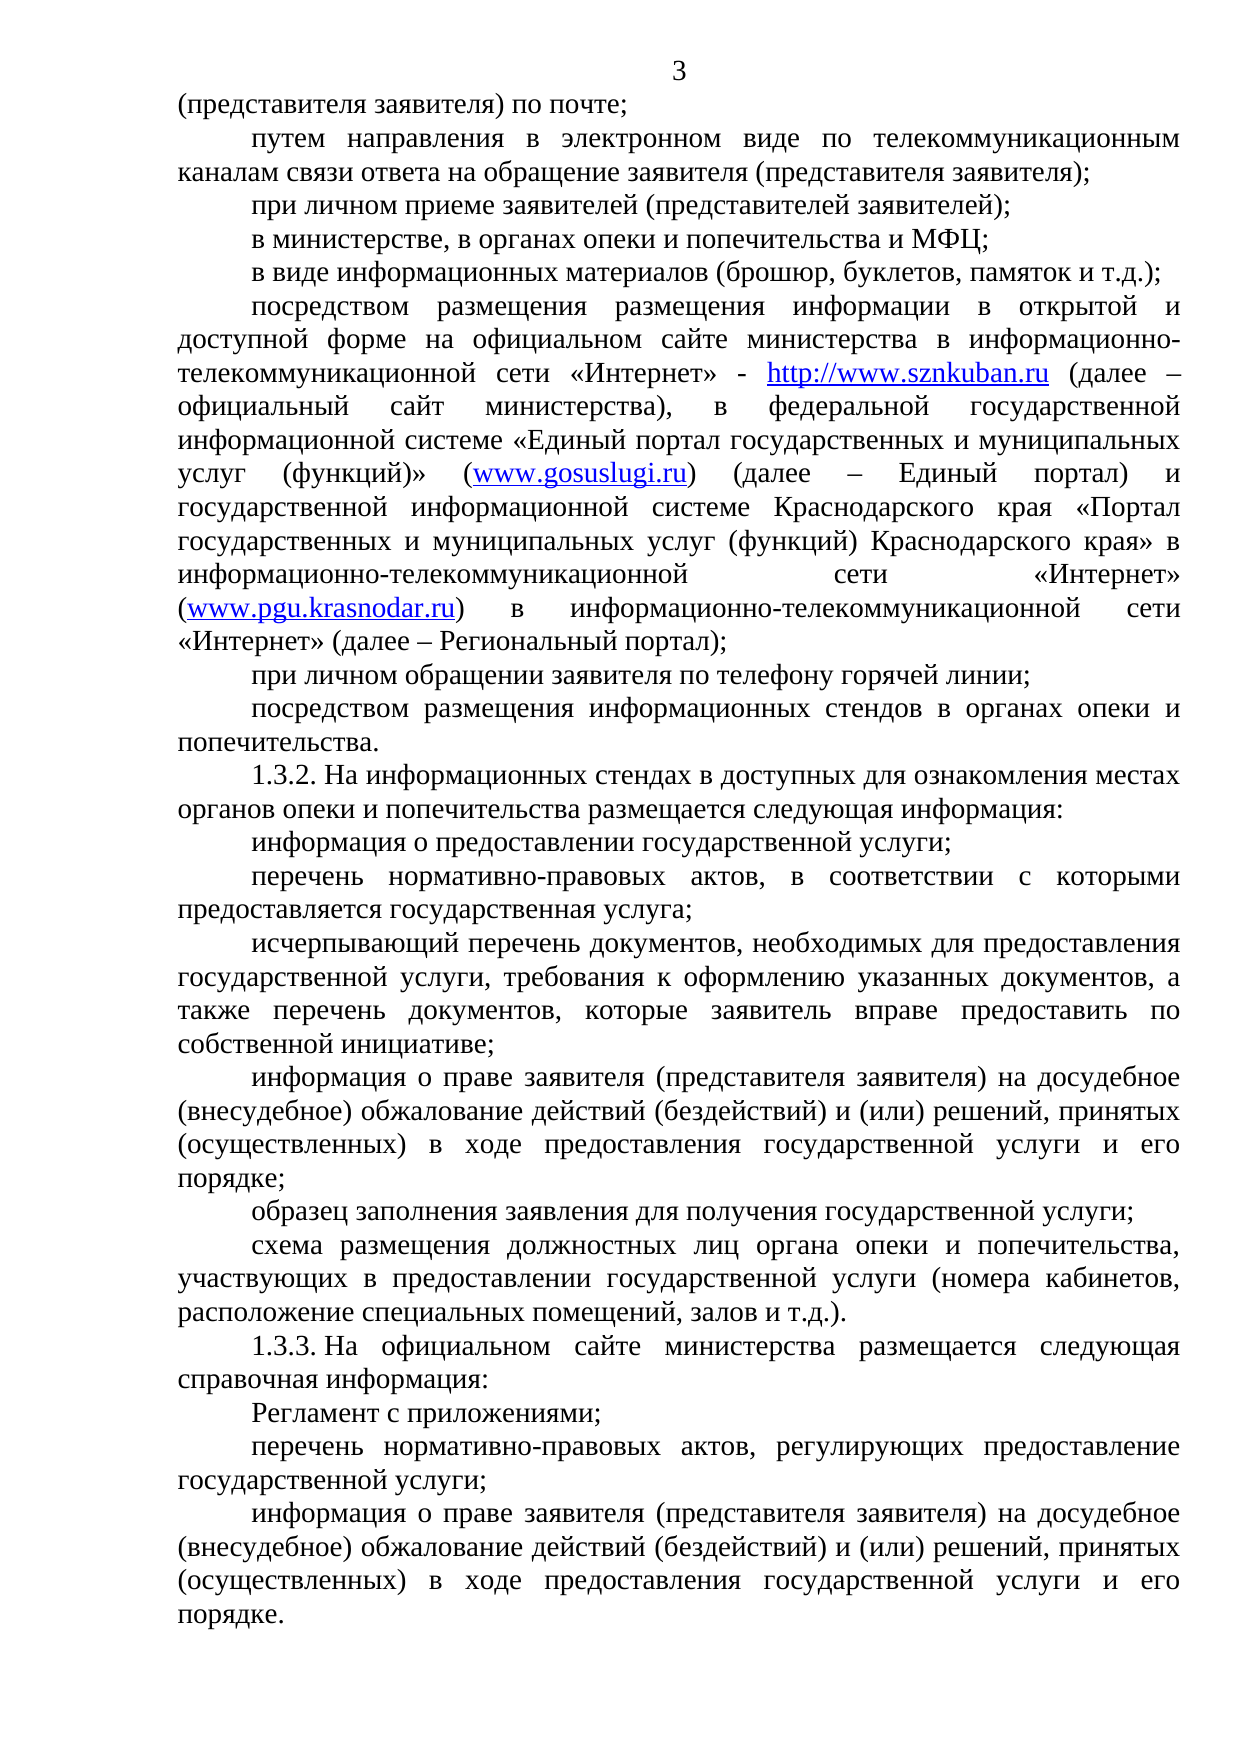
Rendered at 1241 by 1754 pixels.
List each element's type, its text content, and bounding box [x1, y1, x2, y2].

text образец заполнения заявления для получения государственной услуги; [177, 1193, 1181, 1227]
text путем направления в электронном виде по телекоммуникационным каналам связи ответа на обращение заявителя (представителя заявителя); [177, 120, 1181, 187]
text в министерстве, в органах опеки и попечительства и МФЦ; [177, 221, 1181, 254]
text в виде информационных материалов (брошюр, буклетов, памяток и т.д.); [177, 254, 1181, 288]
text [177, 87, 1181, 120]
text 1.3.3. На официальном сайте министерства размещается следующая справочная информация: [177, 1328, 1181, 1395]
text Регламент с приложениями; [177, 1395, 1181, 1428]
text посредством размещения информационных стендов в органах опеки и попечительства. [177, 690, 1181, 757]
text информация о праве заявителя (представителя заявителя) на досудебное (внесудебное) обжалование действий (бездействий) и (или) решений, принятых (осуществленных) в ходе предоставления государственной услуги и его порядке. [177, 1495, 1181, 1629]
text при личном приеме заявителей (представителей заявителей); [177, 187, 1181, 221]
text посредством размещения размещения информации в открытой и доступной форме на официальном сайте министерства в информационно-телекоммуникационной сети «Интернет» - http://www.sznkuban.ru (далее – официальный сайт министерства), в федеральной государственной информационной системе «Единый портал государственных и муниципальных услуг (функций)» (www.gosuslugi.ru) (далее – Единый портал) и государственной информационной системе Краснодарского края «Портал государственных и муниципальных услуг (функций) Краснодарского края» в информационно-телекоммуникационной сети «Интернет» (www.pgu.krasnodar.ru) в информационно-телекоммуникационной сети «Интернет» (далее – Региональный портал); [177, 288, 1181, 657]
text исчерпывающий перечень документов, необходимых для предоставления государственной услуги, требования к оформлению указанных документов, а также перечень документов, которые заявитель вправе предоставить по собственной инициативе; [177, 925, 1181, 1059]
text перечень нормативно-правовых актов, в соответствии с которыми предоставляется государственная услуга; [177, 858, 1181, 925]
text перечень нормативно-правовых актов, регулирующих предоставление государственной услуги; [177, 1428, 1181, 1495]
text 1.3.2. На информационных стендах в доступных для ознакомления местах органов опеки и попечительства размещается следующая информация: [177, 757, 1181, 824]
text схема размещения должностных лиц органа опеки и попечительства, участвующих в предоставлении государственной услуги (номера кабинетов, расположение специальных помещений, залов и т.д.). [177, 1227, 1181, 1328]
text информация о праве заявителя (представителя заявителя) на досудебное (внесудебное) обжалование действий (бездействий) и (или) решений, принятых (осуществленных) в ходе предоставления государственной услуги и его порядке; [177, 1059, 1181, 1193]
text информация о предоставлении государственной услуги; [177, 824, 1181, 858]
text при личном обращении заявителя по телефону горячей линии; [177, 657, 1181, 690]
